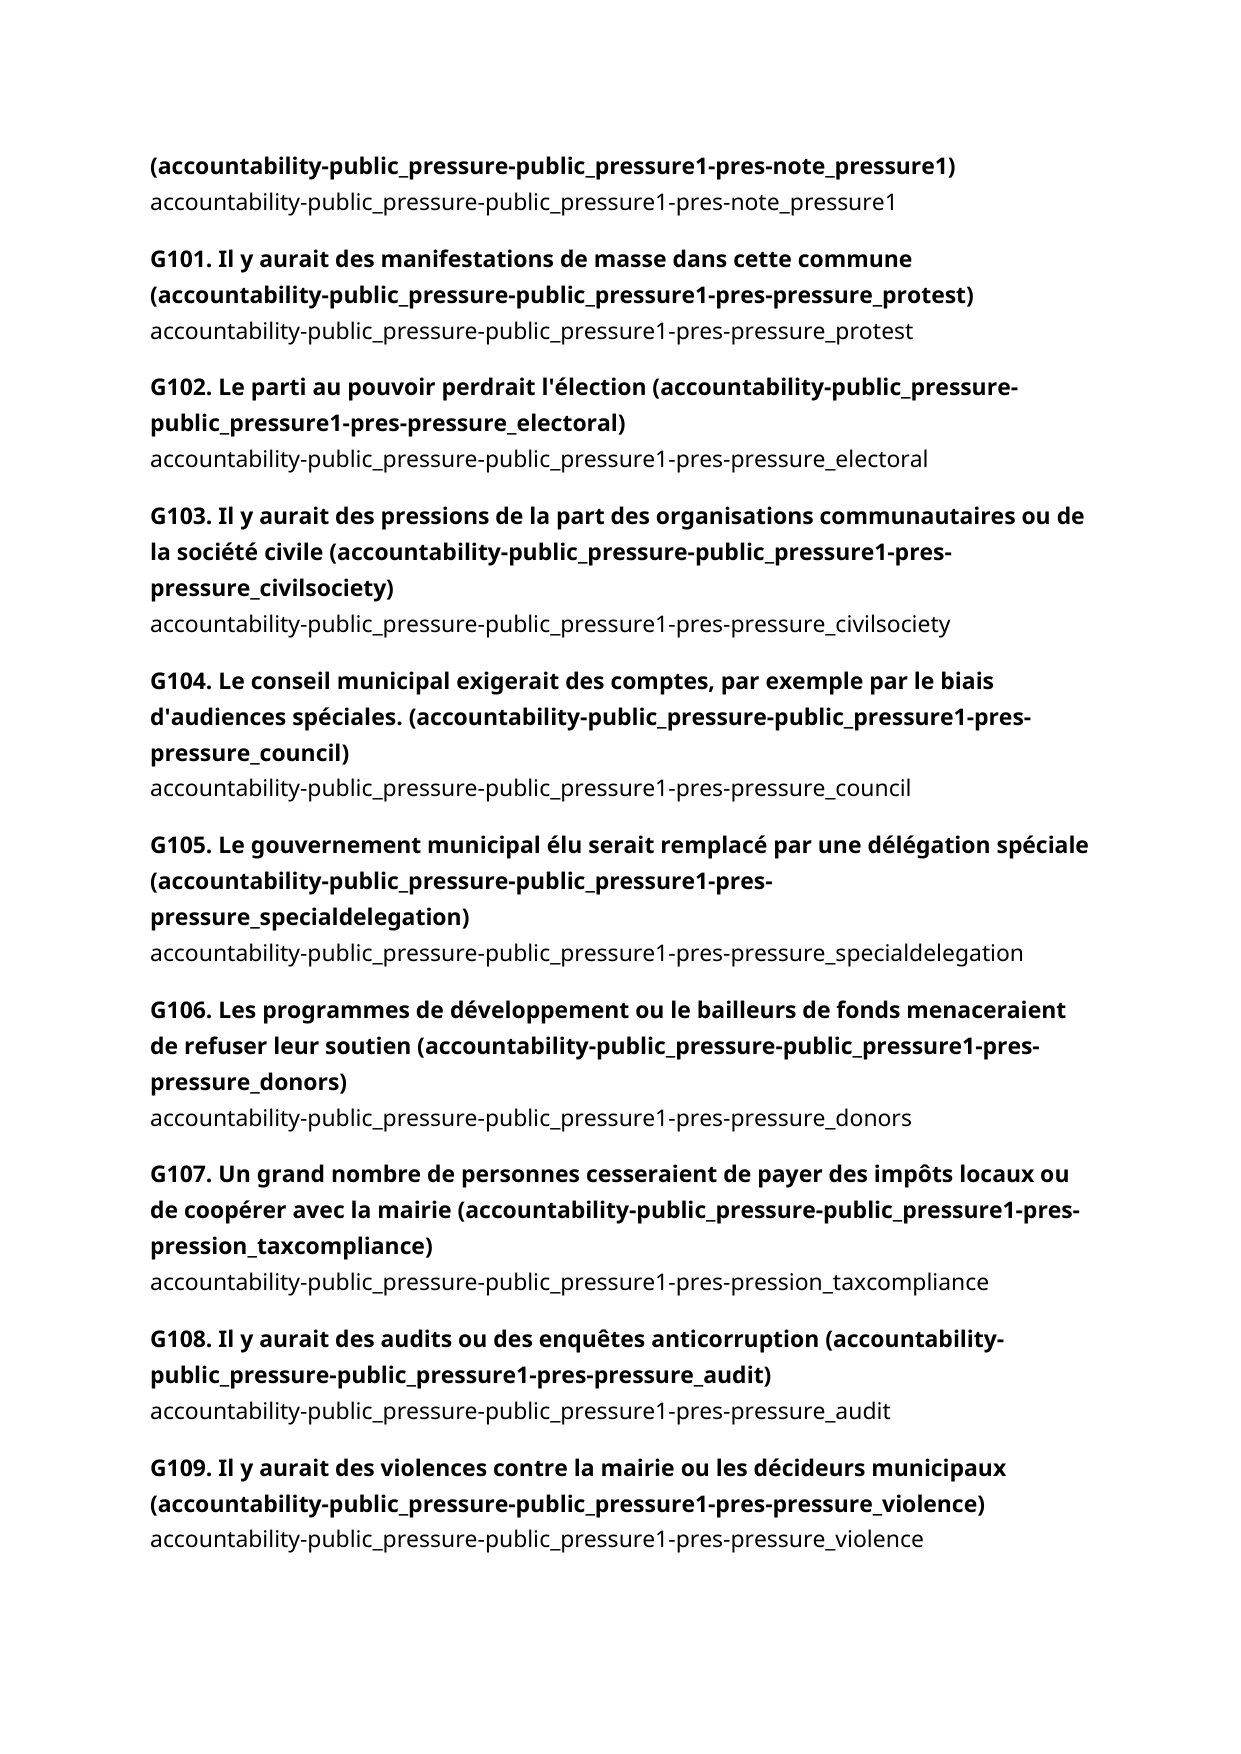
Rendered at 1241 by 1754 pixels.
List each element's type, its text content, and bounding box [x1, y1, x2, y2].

text G105. Le gouvernement municipal élu serait remplacé par une délégation spéciale (accountability-public_pressure-public_pressure1-pres-pressure_specialdelegation) accountability-public_pressure-public_pressure1-pres-pressure_specialdelegation [150, 829, 1090, 968]
text G107. Un grand nombre de personnes cesseraient de payer des impôts locaux ou de coopérer avec la mairie (accountability-public_pressure-public_pressure1-pres-pression_taxcompliance) accountability-public_pressure-public_pressure1-pres-pression_taxcompliance [150, 1158, 1090, 1297]
text G103. Il y aurait des pressions de la part des organisations communautaires ou de la société civile (accountability-public_pressure-public_pressure1-pres-pressure_civilsociety) accountability-public_pressure-public_pressure1-pres-pressure_civilsociety [150, 500, 1090, 639]
text G101. Il y aurait des manifestations de masse dans cette commune (accountability-public_pressure-public_pressure1-pres-pressure_protest) accountability-public_pressure-public_pressure1-pres-pressure_protest [150, 243, 1090, 346]
text G102. Le parti au pouvoir perdrait l'élection (accountability-public_pressure-public_pressure1-pres-pressure_electoral) accountability-public_pressure-public_pressure1-pres-pressure_electoral [150, 371, 1090, 474]
text G106. Les programmes de développement ou le bailleurs de fonds menaceraient de refuser leur soutien (accountability-public_pressure-public_pressure1-pres-pressure_donors) accountability-public_pressure-public_pressure1-pres-pressure_donors [150, 994, 1090, 1133]
text G108. Il y aurait des audits ou des enquêtes anticorruption (accountability-public_pressure-public_pressure1-pres-pressure_audit) accountability-public_pressure-public_pressure1-pres-pressure_audit [150, 1323, 1090, 1426]
text G109. Il y aurait des violences contre la mairie ou les décideurs municipaux (accountability-public_pressure-public_pressure1-pres-pressure_violence) accountability-public_pressure-public_pressure1-pres-pressure_violence [150, 1452, 1090, 1555]
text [150, 150, 1090, 217]
text G104. Le conseil municipal exigerait des comptes, par exemple par le biais d'audiences spéciales. (accountability-public_pressure-public_pressure1-pres-pressure_council) accountability-public_pressure-public_pressure1-pres-pressure_council [150, 664, 1090, 804]
